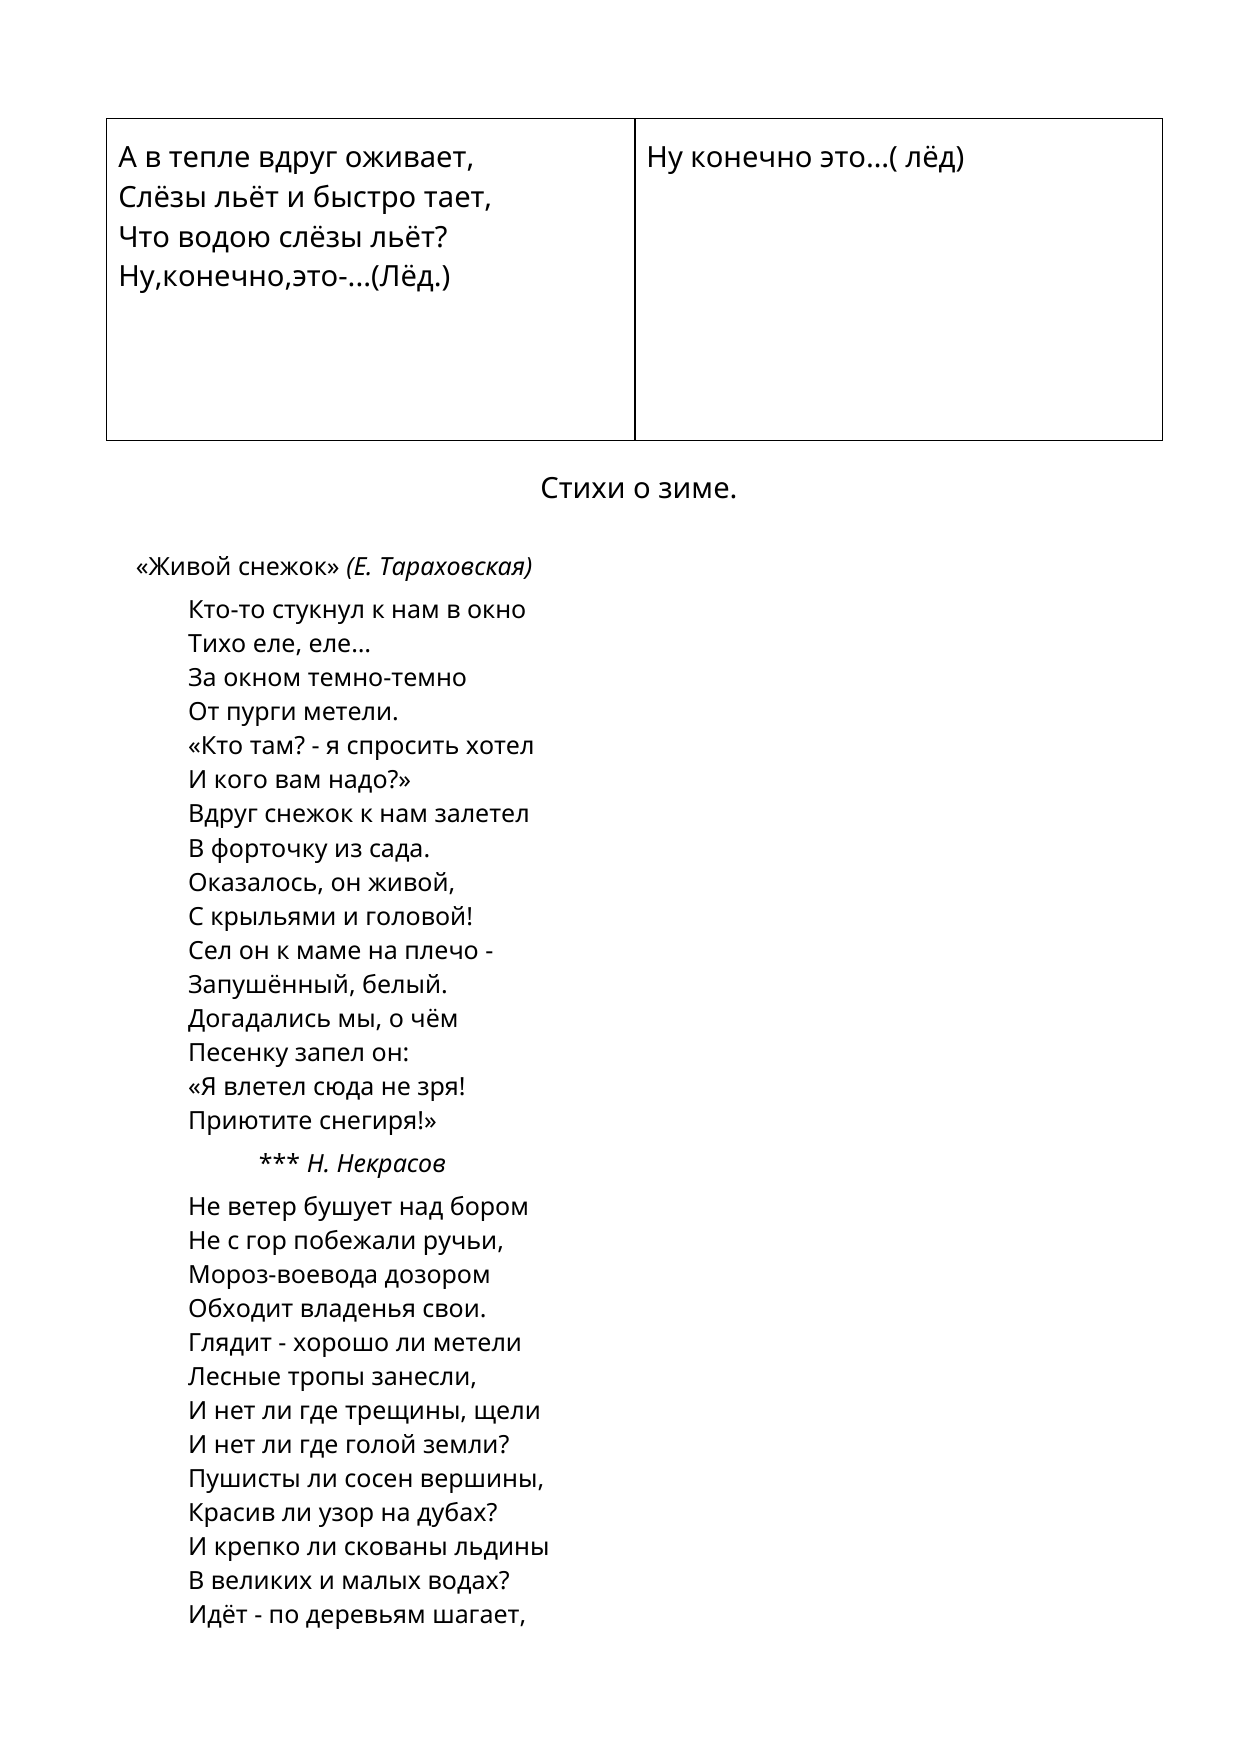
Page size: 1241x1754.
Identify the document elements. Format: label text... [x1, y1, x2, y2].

text Стихи о зиме. [118, 467, 1152, 507]
text Пушисты ли сосен вершины, [188, 1461, 1082, 1495]
text Догадались мы, о чём [188, 1001, 1082, 1034]
text «Живой снежок» (Е. Тараховская) [118, 549, 1152, 583]
text Не ветер бушует над бором [188, 1188, 1082, 1222]
text Оказалось, он живой, [188, 864, 1082, 898]
text В форточку из сада. [188, 830, 1082, 864]
text Песенку запел он: [188, 1034, 1082, 1069]
text Лесные тропы занесли, [188, 1359, 1082, 1393]
text Сел он к маме на плечо - [188, 932, 1082, 966]
text Кто-то стукнул к нам в окно [188, 592, 1082, 626]
text Обходит владенья свои. [188, 1291, 1082, 1324]
text Приютите снегиря!» [188, 1103, 1082, 1137]
text «Кто там? - я спросить хотел [188, 728, 1082, 762]
text Тихо еле, еле… [188, 626, 1082, 660]
text «Я влетел сюда не зря! [188, 1069, 1082, 1103]
text И нет ли где голой земли? [188, 1427, 1082, 1461]
text Мороз-воевода дозором [188, 1256, 1082, 1291]
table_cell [107, 119, 634, 440]
text В великих и малых водах? [188, 1563, 1082, 1597]
text Не с гор побежали ручьи, [188, 1222, 1082, 1256]
text И крепко ли скованы льдины [188, 1529, 1082, 1563]
text Красив ли узор на дубах? [188, 1495, 1082, 1529]
text *** Н. Некрасов [118, 1146, 1152, 1179]
text И нет ли где трещины, щели [188, 1393, 1082, 1427]
text Вдруг снежок к нам залетел [188, 796, 1082, 830]
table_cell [636, 119, 1162, 440]
text За окном темно-темно [188, 660, 1082, 694]
text Идёт - по деревьям шагает, [188, 1597, 1082, 1631]
text Глядит - хорошо ли метели [188, 1324, 1082, 1359]
text От пурги метели. [188, 694, 1082, 728]
text И кого вам надо?» [188, 762, 1082, 796]
text С крыльями и головой! [188, 898, 1082, 932]
text Запушённый, белый. [188, 966, 1082, 1001]
